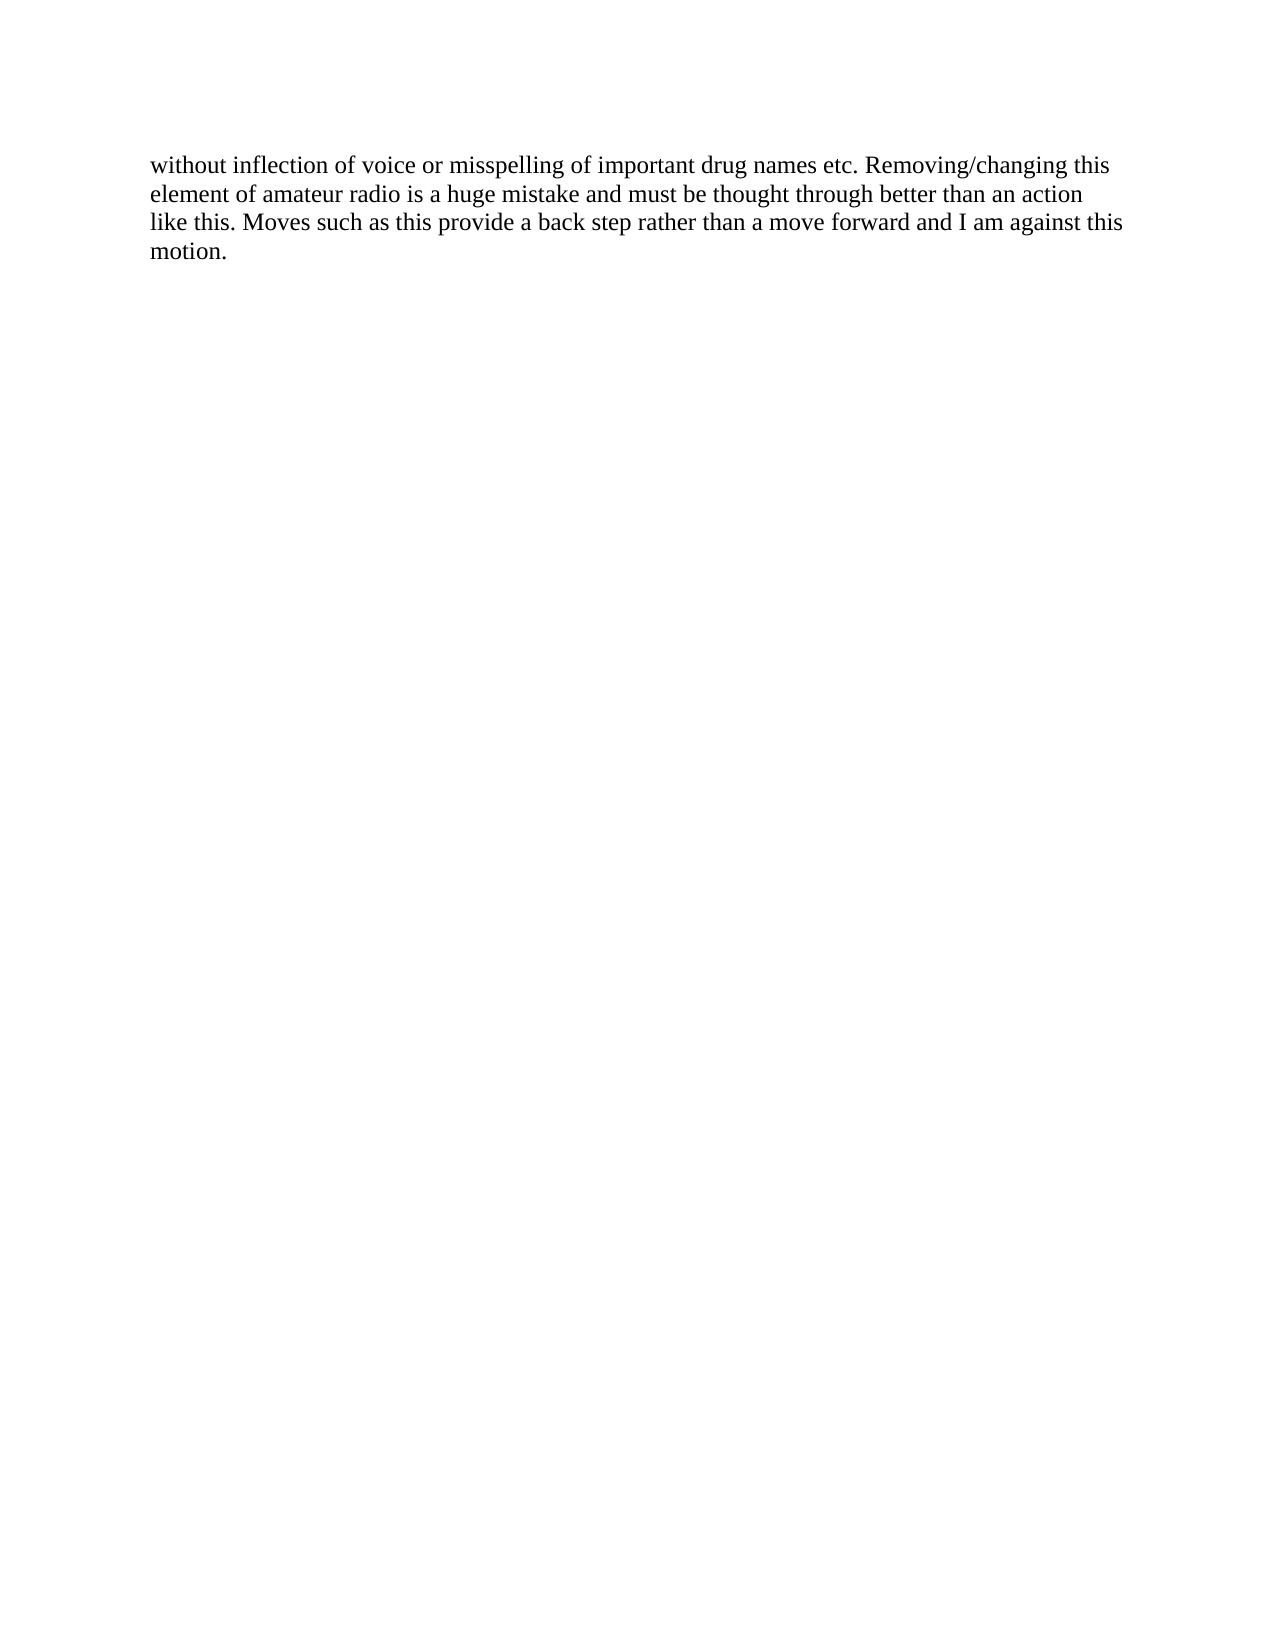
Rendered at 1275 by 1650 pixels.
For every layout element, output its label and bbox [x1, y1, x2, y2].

text [150, 150, 1125, 265]
